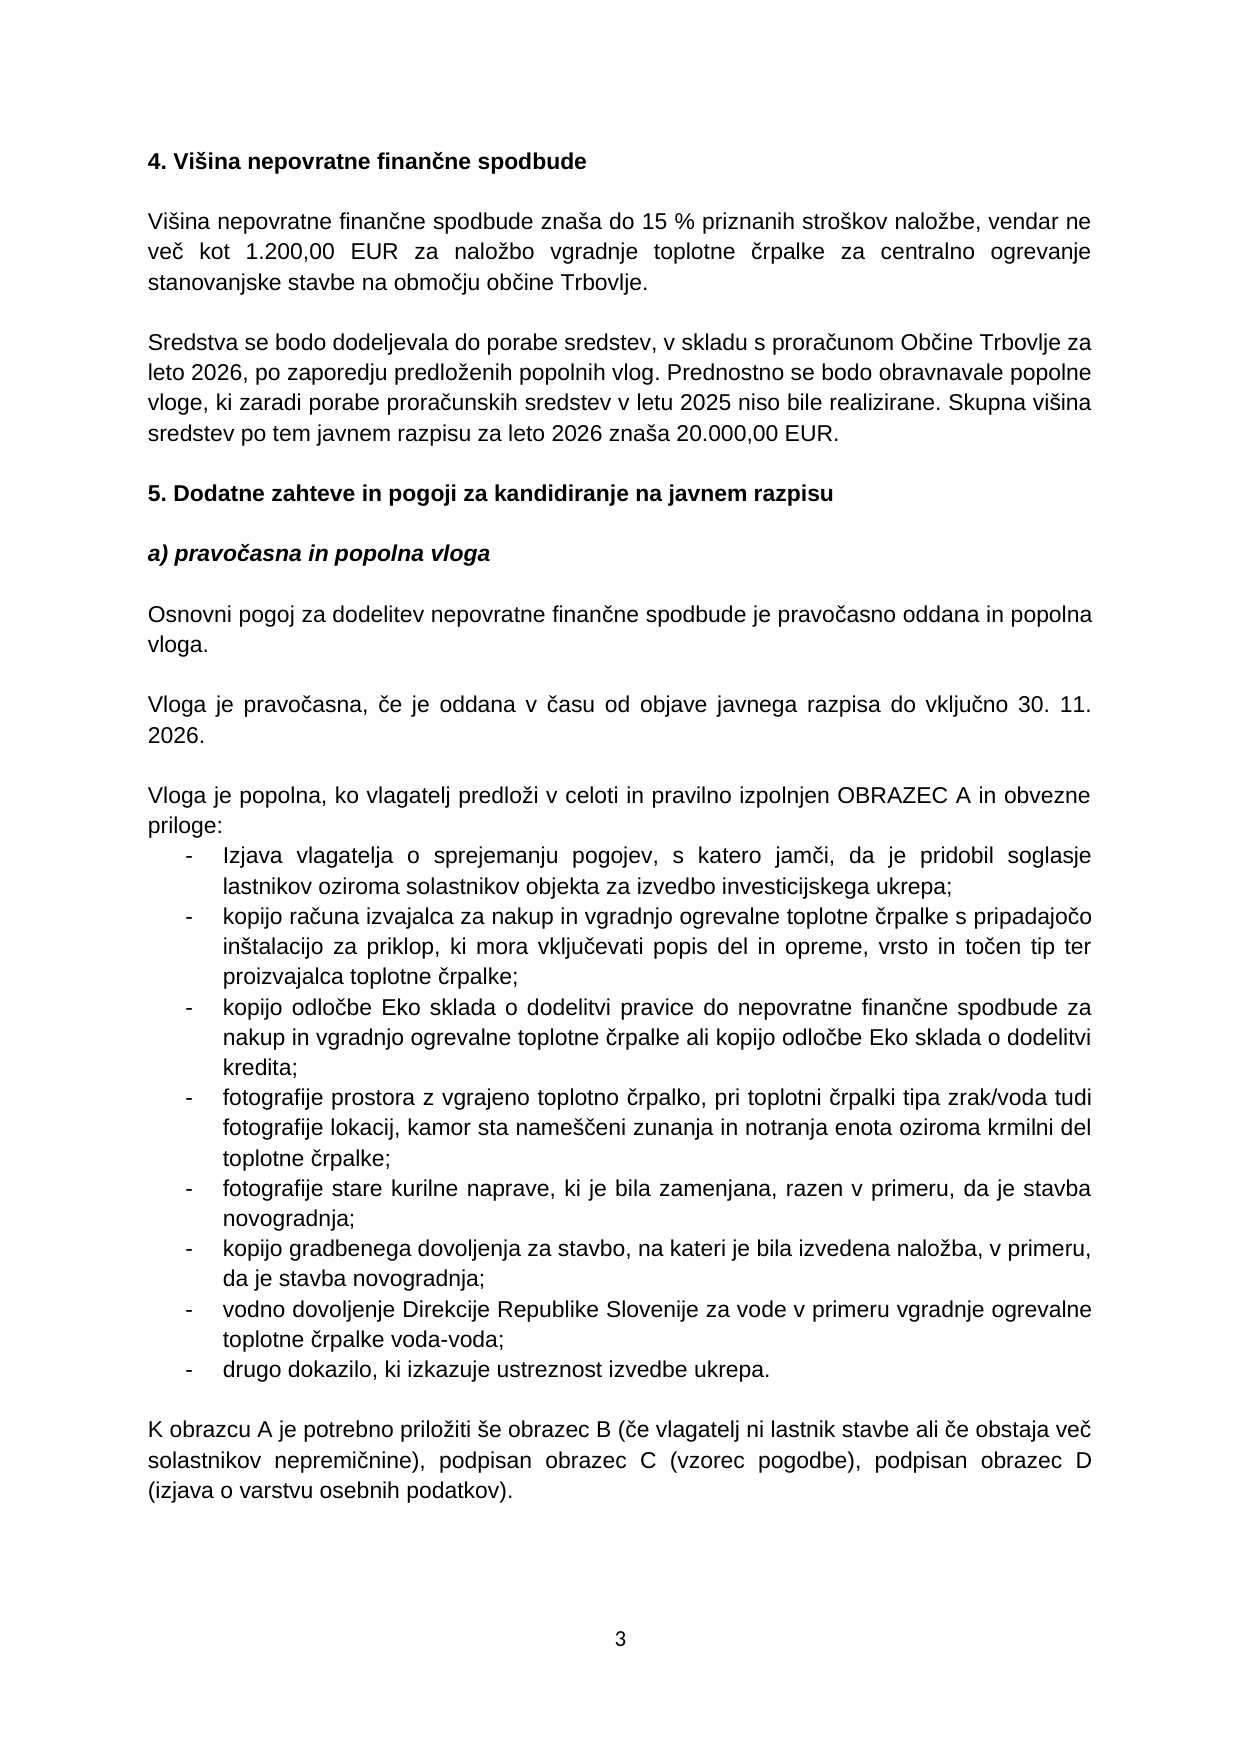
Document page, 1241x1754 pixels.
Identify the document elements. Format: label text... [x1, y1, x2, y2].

text Vloga je popolna, ko vlagatelj predloži v celoti in pravilno izpolnjen OBRAZEC A in obvezne priloge: [148, 782, 1092, 839]
list drugo dokazilo, ki izkazuje ustreznost izvedbe ukrepa. [185, 1356, 1092, 1382]
list kopijo računa izvajalca za nakup in vgradnjo ogrevalne toplotne črpalke s pripadajočo inštalacijo za priklop, ki mora vključevati popis del in opreme, vrsto in točen tip ter proizvajalca toplotne črpalke; [185, 903, 1092, 990]
text 4. Višina nepovratne finančne spodbude [148, 148, 1092, 174]
text a) pravočasna in popolna vloga [148, 540, 1092, 567]
list kopijo gradbenega dovoljenja za stavbo, na kateri je bila izvedena naložba, v primeru, da je stavba novogradnja; [185, 1235, 1092, 1292]
text Sredstva se bodo dodeljevala do porabe sredstev, v skladu s proračunom Občine Trbovlje za leto 2026, po zaporedju predloženih popolnih vlog. Prednostno se bodo obravnavale popolne vloge, ki zaradi porabe proračunskih sredstev v letu 2025 niso bile realizirane. Skupna višina sredstev po tem javnem razpisu za leto 2026 znaša 20.000,00 EUR. [148, 329, 1092, 446]
list kopijo odločbe Eko sklada o dodelitvi pravice do nepovratne finančne spodbude za nakup in vgradnjo ogrevalne toplotne črpalke ali kopijo odločbe Eko sklada o dodelitvi kredita; [185, 993, 1092, 1080]
text Višina nepovratne finančne spodbude znaša do 15 % priznanih stroškov naložbe, vendar ne več kot 1.200,00 EUR za naložbo vgradnje toplotne črpalke za centralno ogrevanje stanovanjske stavbe na območju občine Trbovlje. [148, 208, 1092, 295]
list fotografije prostora z vgrajeno toplotno črpalko, pri toplotni črpalki tipa zrak/voda tudi fotografije lokacij, kamor sta nameščeni zunanja in notranja enota oziroma krmilni del toplotne črpalke; [185, 1084, 1092, 1171]
text 5. Dodatne zahteve in pogoji za kandidiranje na javnem razpisu [148, 480, 1092, 506]
text K obrazcu A je potrebno priložiti še obrazec B (če vlagatelj ni lastnik stavbe ali če obstaja več solastnikov nepremičnine), podpisan obrazec C (vzorec pogodbe), podpisan obrazec D (izjava o varstvu osebnih podatkov). [148, 1416, 1092, 1503]
text Osnovni pogoj za dodelitev nepovratne finančne spodbude je pravočasno oddana in popolna vloga. [148, 601, 1092, 657]
list fotografije stare kurilne naprave, ki je bila zamenjana, razen v primeru, da je stavba novogradnja; [185, 1175, 1092, 1231]
list vodno dovoljenje Direkcije Republike Slovenije za vode v primeru vgradnje ogrevalne toplotne črpalke voda-voda; [185, 1296, 1092, 1352]
text Vloga je pravočasna, če je oddana v času od objave javnega razpisa do vključno 30. 11. 2026. [148, 691, 1092, 748]
list Izjava vlagatelja o sprejemanju pogojev, s katero jamči, da je pridobil soglasje lastnikov oziroma solastnikov objekta za izvedbo investicijskega ukrepa; [185, 842, 1092, 899]
